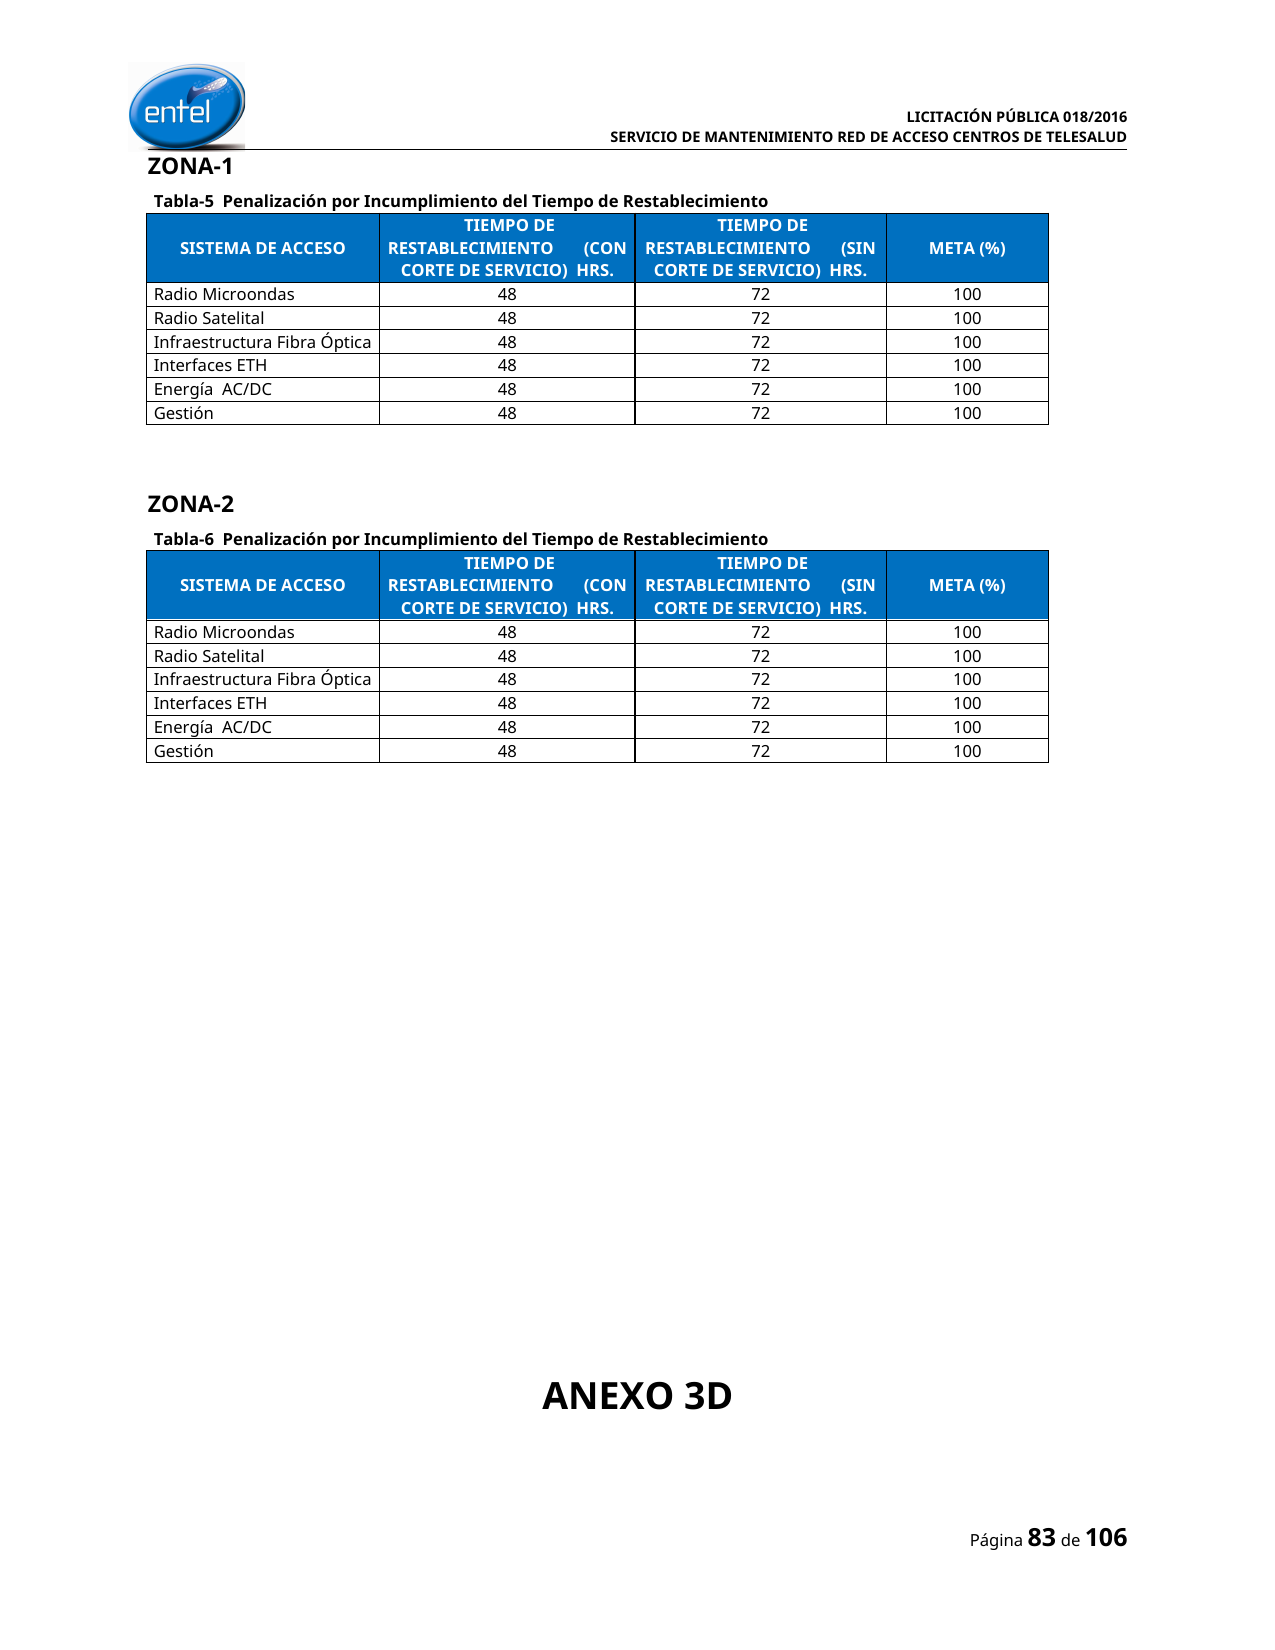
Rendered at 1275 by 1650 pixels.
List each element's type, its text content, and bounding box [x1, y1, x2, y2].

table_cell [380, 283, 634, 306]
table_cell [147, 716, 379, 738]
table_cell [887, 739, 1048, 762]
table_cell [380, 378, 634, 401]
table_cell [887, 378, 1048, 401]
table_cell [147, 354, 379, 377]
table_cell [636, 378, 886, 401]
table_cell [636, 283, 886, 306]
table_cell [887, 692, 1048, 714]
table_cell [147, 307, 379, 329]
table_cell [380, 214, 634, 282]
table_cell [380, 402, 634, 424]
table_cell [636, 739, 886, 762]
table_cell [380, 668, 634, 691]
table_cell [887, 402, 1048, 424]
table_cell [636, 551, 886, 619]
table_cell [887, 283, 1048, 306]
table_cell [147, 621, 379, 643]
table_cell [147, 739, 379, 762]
picture [128, 62, 246, 152]
text ZONA-1 [148, 150, 1127, 181]
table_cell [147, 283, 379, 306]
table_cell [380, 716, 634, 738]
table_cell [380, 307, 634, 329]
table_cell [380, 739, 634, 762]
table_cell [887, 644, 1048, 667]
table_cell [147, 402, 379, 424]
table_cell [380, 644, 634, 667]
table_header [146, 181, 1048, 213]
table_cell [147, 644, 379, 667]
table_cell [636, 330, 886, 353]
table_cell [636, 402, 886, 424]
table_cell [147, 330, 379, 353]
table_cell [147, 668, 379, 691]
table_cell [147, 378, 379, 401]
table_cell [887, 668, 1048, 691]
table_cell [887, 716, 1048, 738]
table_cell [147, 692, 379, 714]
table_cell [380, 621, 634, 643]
text ZONA-2 [148, 488, 1127, 519]
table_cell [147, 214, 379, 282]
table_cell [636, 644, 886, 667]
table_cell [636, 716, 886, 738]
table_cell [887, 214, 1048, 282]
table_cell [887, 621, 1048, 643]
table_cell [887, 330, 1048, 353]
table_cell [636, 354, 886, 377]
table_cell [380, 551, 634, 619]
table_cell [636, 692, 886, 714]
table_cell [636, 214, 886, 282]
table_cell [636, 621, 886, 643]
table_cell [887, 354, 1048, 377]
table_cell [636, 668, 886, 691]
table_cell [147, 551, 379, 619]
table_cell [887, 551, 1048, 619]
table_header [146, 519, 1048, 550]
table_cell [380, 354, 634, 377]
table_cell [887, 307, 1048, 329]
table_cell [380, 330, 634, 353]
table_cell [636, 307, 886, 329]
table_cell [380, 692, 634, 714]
text ANEXO 3D [148, 1369, 1127, 1420]
